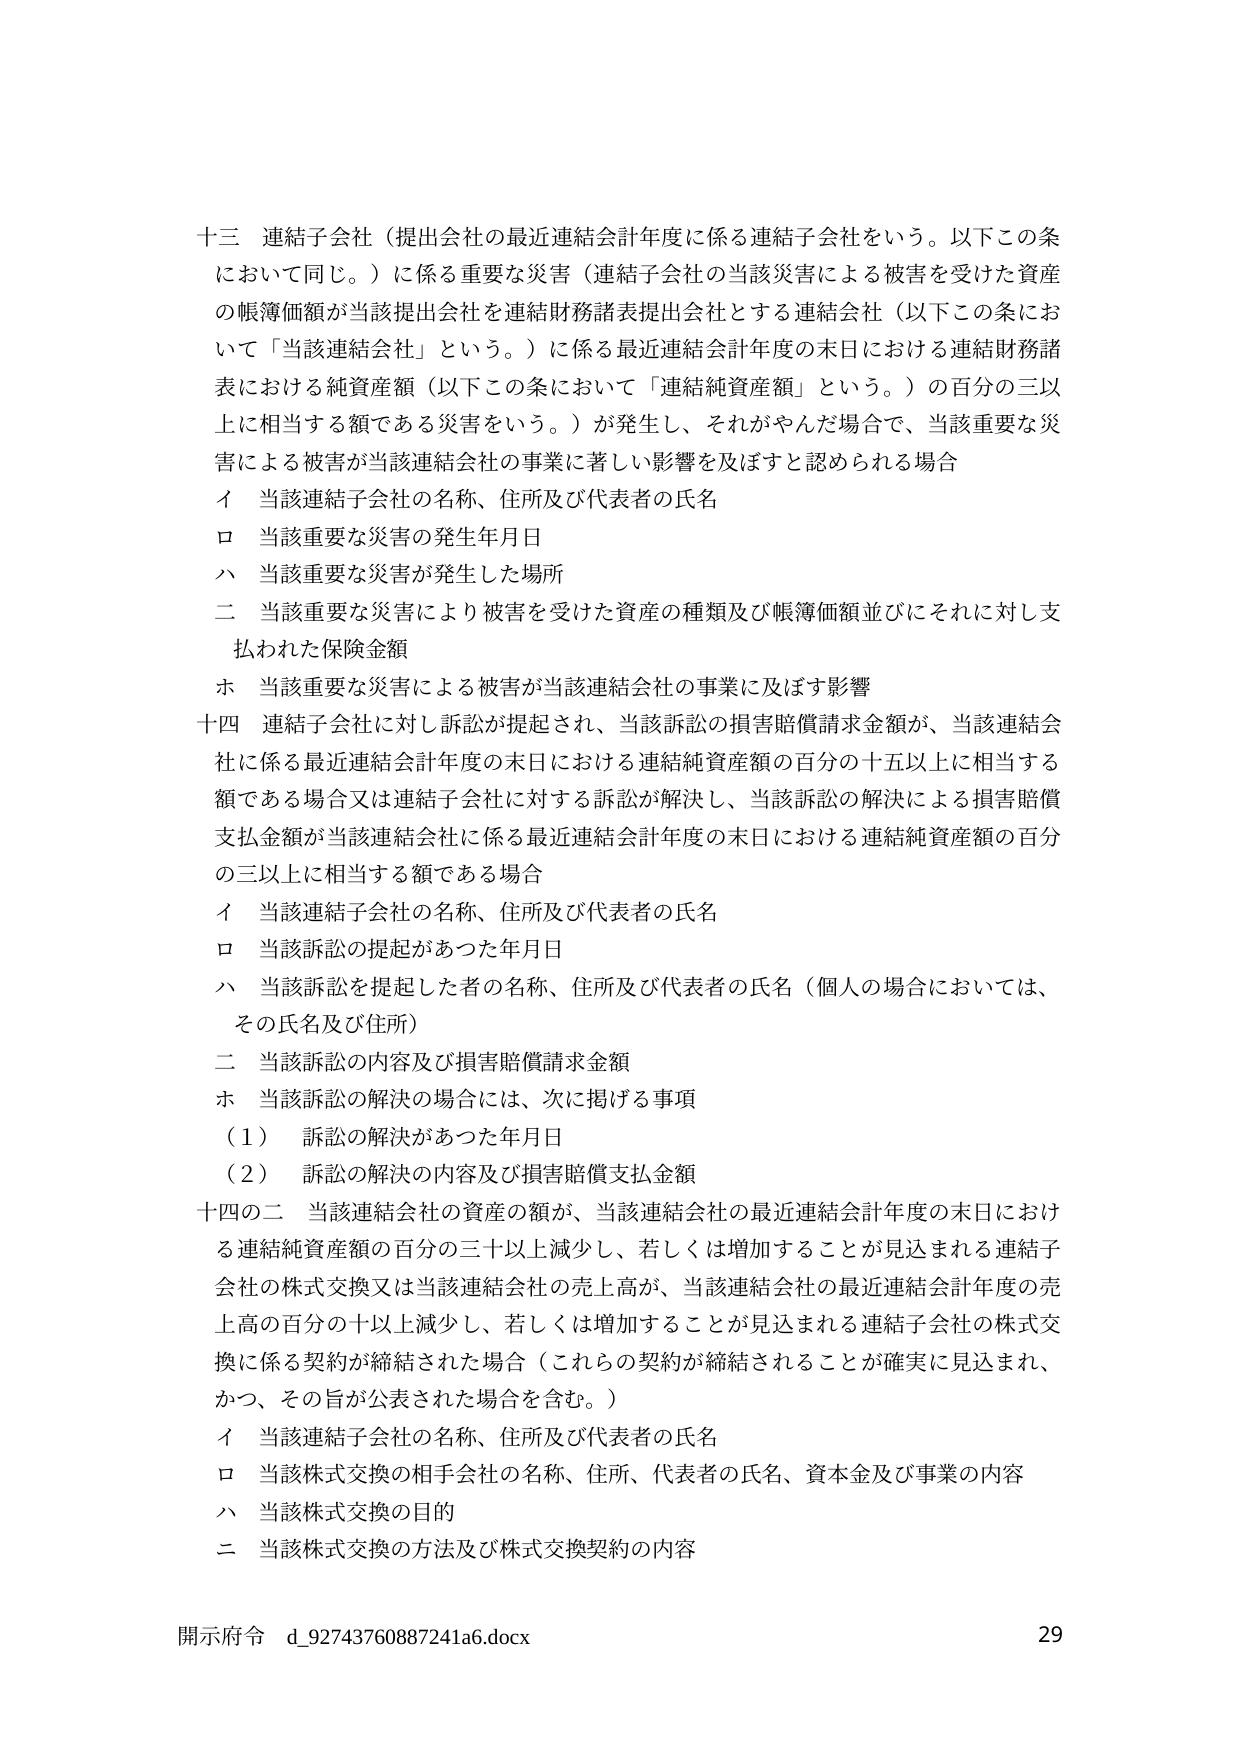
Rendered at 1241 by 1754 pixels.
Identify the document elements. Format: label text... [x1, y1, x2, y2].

text イ 当該連結子会社の名称、住所及び代表者の氏名 [214, 479, 1063, 517]
text ロ 当該訴訟の提起があつた年月日 [214, 929, 1063, 967]
text 十三 連結子会社（提出会社の最近連結会計年度に係る連結子会社をいう。以下この条において同じ。）に係る重要な災害（連結子会社の当該災害による被害を受けた資産の帳簿価額が当該提出会社を連結財務諸表提出会社とする連結会社（以下この条において「当該連結会社」という。）に係る最近連結会計年度の末日における連結財務諸表における純資産額（以下この条において「連結純資産額」という。）の百分の三以上に相当する額である災害をいう。）が発生し、それがやんだ場合で、当該重要な災害による被害が当該連結会社の事業に著しい影響を及ぼすと認められる場合 [196, 217, 1063, 479]
text ニ 当該株式交換の方法及び株式交換契約の内容 [215, 1529, 1063, 1567]
text 十四の二 当該連結会社の資産の額が、当該連結会社の最近連結会計年度の末日における連結純資産額の百分の三十以上減少し、若しくは増加することが見込まれる連結子会社の株式交換又は当該連結会社の売上高が、当該連結会社の最近連結会計年度の売上高の百分の十以上減少し、若しくは増加することが見込まれる連結子会社の株式交換に係る契約が締結された場合（これらの契約が締結されることが確実に見込まれ、かつ、その旨が公表された場合を含む。） [196, 1192, 1063, 1417]
text イ 当該連結子会社の名称、住所及び代表者の氏名 [214, 892, 1063, 929]
text 十四 連結子会社に対し訴訟が提起され、当該訴訟の損害賠償請求金額が、当該連結会社に係る最近連結会計年度の末日における連結純資産額の百分の十五以上に相当する額である場合又は連結子会社に対する訴訟が解決し、当該訴訟の解決による損害賠償支払金額が当該連結会社に係る最近連結会計年度の末日における連結純資産額の百分の三以上に相当する額である場合 [196, 704, 1063, 892]
text イ 当該連結子会社の名称、住所及び代表者の氏名 [215, 1417, 1063, 1454]
text （２） 訴訟の解決の内容及び損害賠償支払金額 [214, 1154, 1063, 1192]
text ロ 当該重要な災害の発生年月日 [214, 517, 1063, 554]
text 二 当該重要な災害により被害を受けた資産の種類及び帳簿価額並びにそれに対し支払われた保険金額 [214, 592, 1063, 667]
text ロ 当該株式交換の相手会社の名称、住所、代表者の氏名、資本金及び事業の内容 [215, 1454, 1063, 1492]
text 二 当該訴訟の内容及び損害賠償請求金額 [214, 1042, 1063, 1079]
text （１） 訴訟の解決があつた年月日 [214, 1117, 1063, 1154]
text ハ 当該訴訟を提起した者の名称、住所及び代表者の氏名（個人の場合においては、その氏名及び住所） [214, 967, 1063, 1042]
text ホ 当該重要な災害による被害が当該連結会社の事業に及ぼす影響 [214, 667, 1063, 704]
text ハ 当該重要な災害が発生した場所 [214, 554, 1063, 592]
text ハ 当該株式交換の目的 [215, 1492, 1063, 1529]
text ホ 当該訴訟の解決の場合には、次に掲げる事項 [214, 1079, 1063, 1117]
